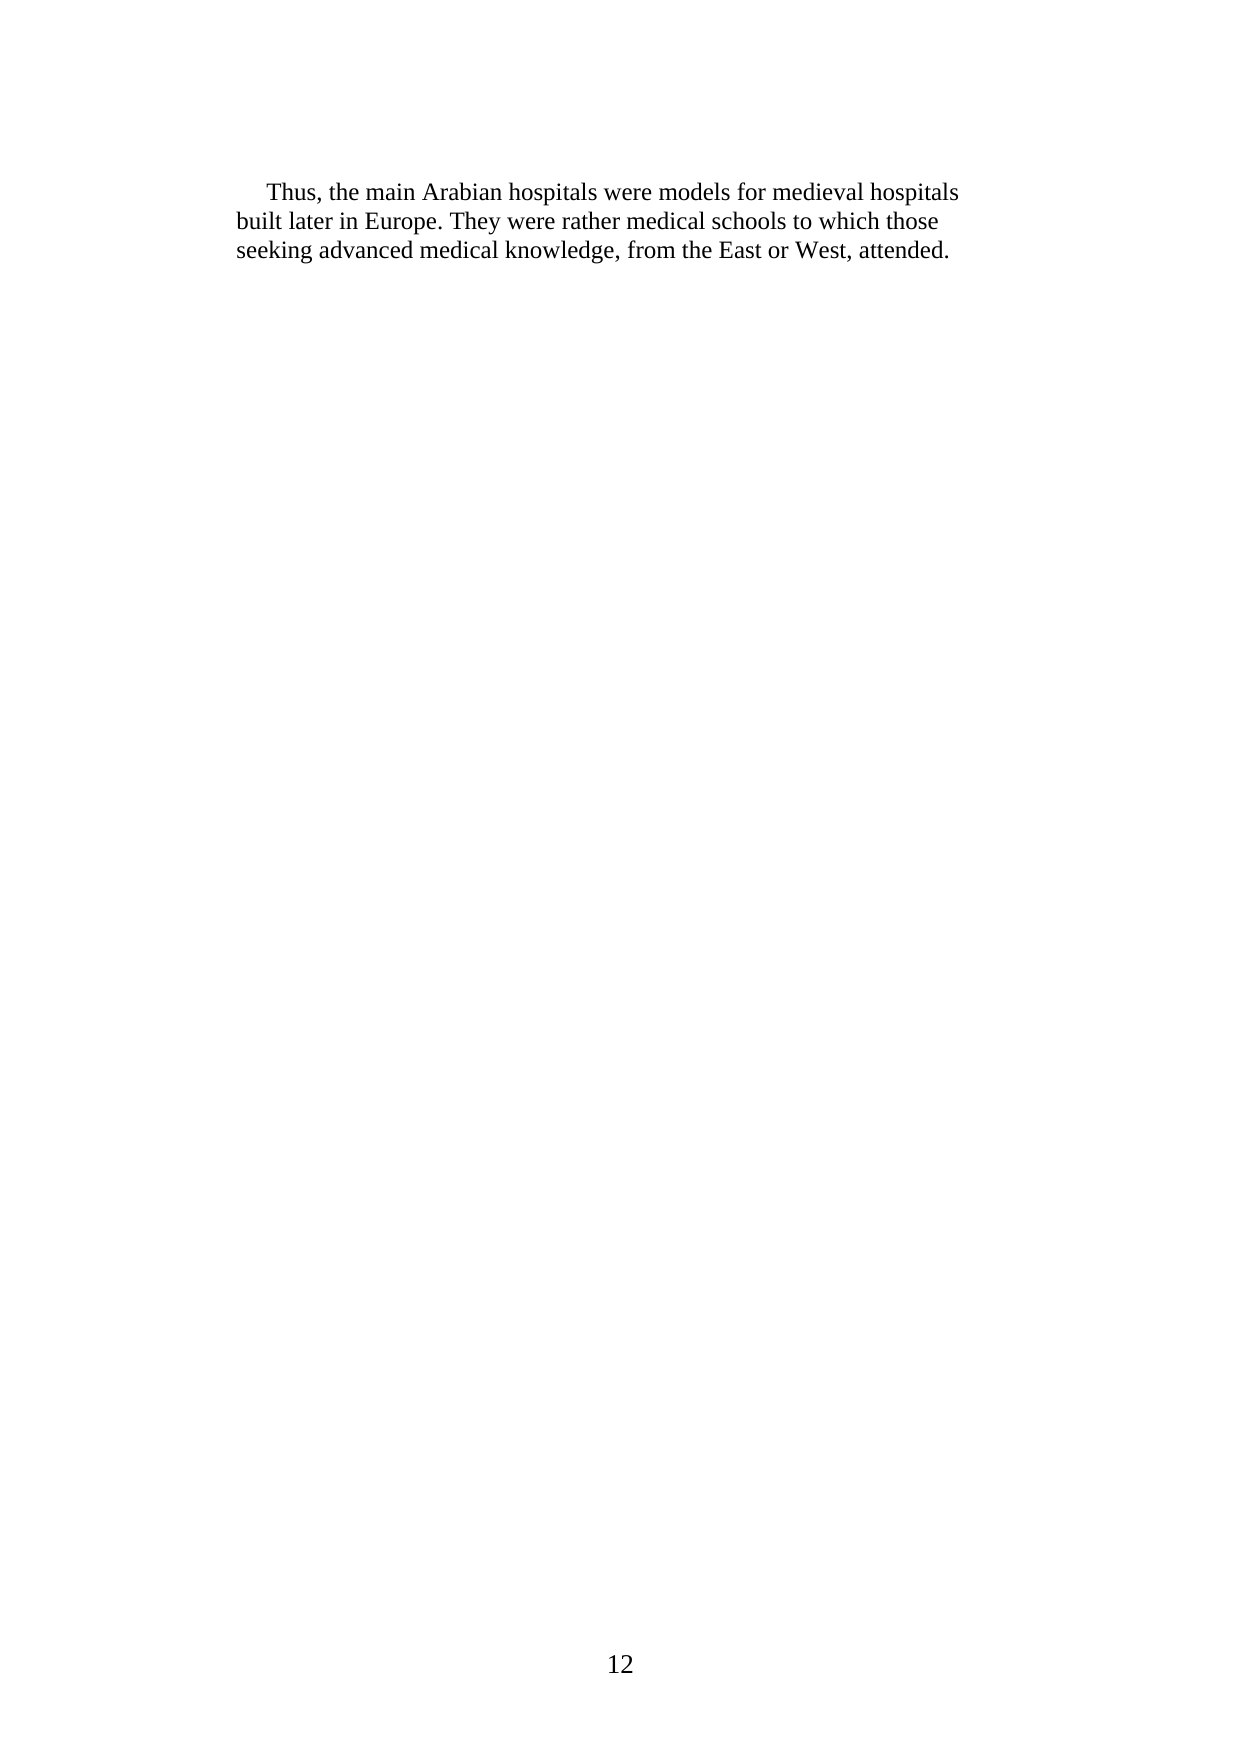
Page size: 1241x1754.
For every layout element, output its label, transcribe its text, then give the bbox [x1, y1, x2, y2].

text Thus, the main Arabian hospitals were models for medieval hospitals built later in Europe. They were rather medical schools to which those seeking advanced medical knowledge, from the East or West, attended. [236, 177, 1004, 263]
